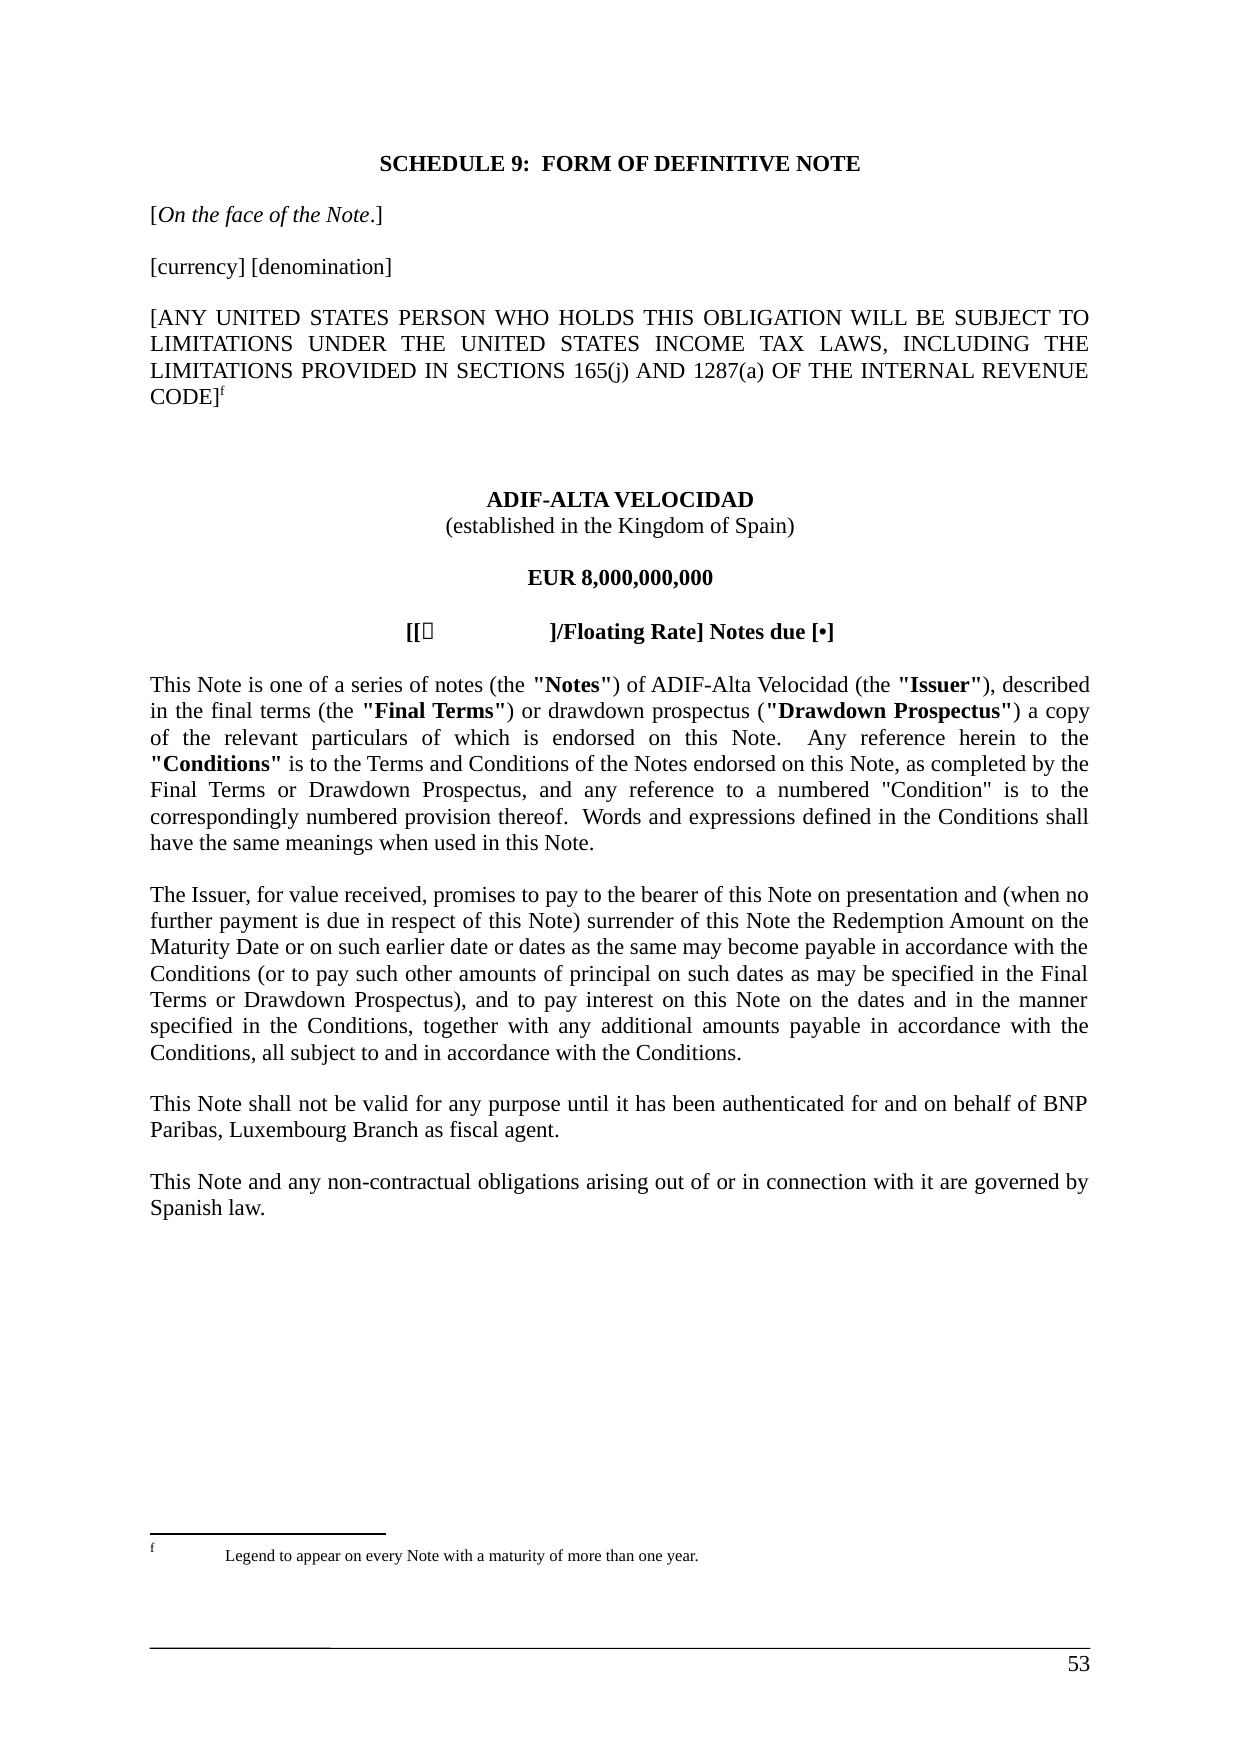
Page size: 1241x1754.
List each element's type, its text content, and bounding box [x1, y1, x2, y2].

text This Note is one of a series of notes (the "Notes") of ADIF-Alta Velocidad (the "Issuer"), described in the final terms (the "Final Terms") or drawdown prospectus ("Drawdown Prospectus") a copy of the relevant particulars of which is endorsed on this Note. Any reference herein to the "Conditions" is to the Terms and Conditions of the Notes endorsed on this Note, as completed by the Final Terms or Drawdown Prospectus, and any reference to a numbered "Condition" is to the correspondingly numbered provision thereof. Words and expressions defined in the Conditions shall have the same meanings when used in this Note. [150, 671, 1090, 856]
text [[ ]/Floating Rate] Notes due [•] [150, 615, 1090, 646]
text ADIF-ALTA VELOCIDAD (established in the Kingdom of Spain) [150, 486, 1090, 538]
text [ANY UNITED STATES PERSON WHO HOLDS THIS OBLIGATION WILL BE SUBJECT TO LIMITATIONS UNDER THE UNITED STATES INCOME TAX LAWS, INCLUDING THE LIMITATIONS PROVIDED IN SECTIONS 165(j) AND 1287(a) OF THE INTERNAL REVENUE CODE] [150, 304, 1090, 409]
text Form of Definitive Note [150, 150, 1090, 176]
text [On the face of the Note.] [150, 201, 1090, 228]
text This Note shall not be valid for any purpose until it has been authenticated for and on behalf of BNP Paribas, Luxembourg Branch as fiscal agent. [150, 1090, 1090, 1143]
text EUR 8,000,000,000 [150, 563, 1090, 590]
text This Note and any non-contractual obligations arising out of or in connection with it are governed by Spanish law. [150, 1168, 1090, 1221]
text The Issuer, for value received, promises to pay to the bearer of this Note on presentation and (when no further payment is due in respect of this Note) surrender of this Note the Redemption Amount on the Maturity Date or on such earlier date or dates as the same may become payable in accordance with the Conditions (or to pay such other amounts of principal on such dates as may be specified in the Final Terms or Drawdown Prospectus), and to pay interest on this Note on the dates and in the manner specified in the Conditions, together with any additional amounts payable in accordance with the Conditions, all subject to and in accordance with the Conditions. [150, 881, 1090, 1065]
text [currency] [denomination] [150, 253, 1090, 279]
